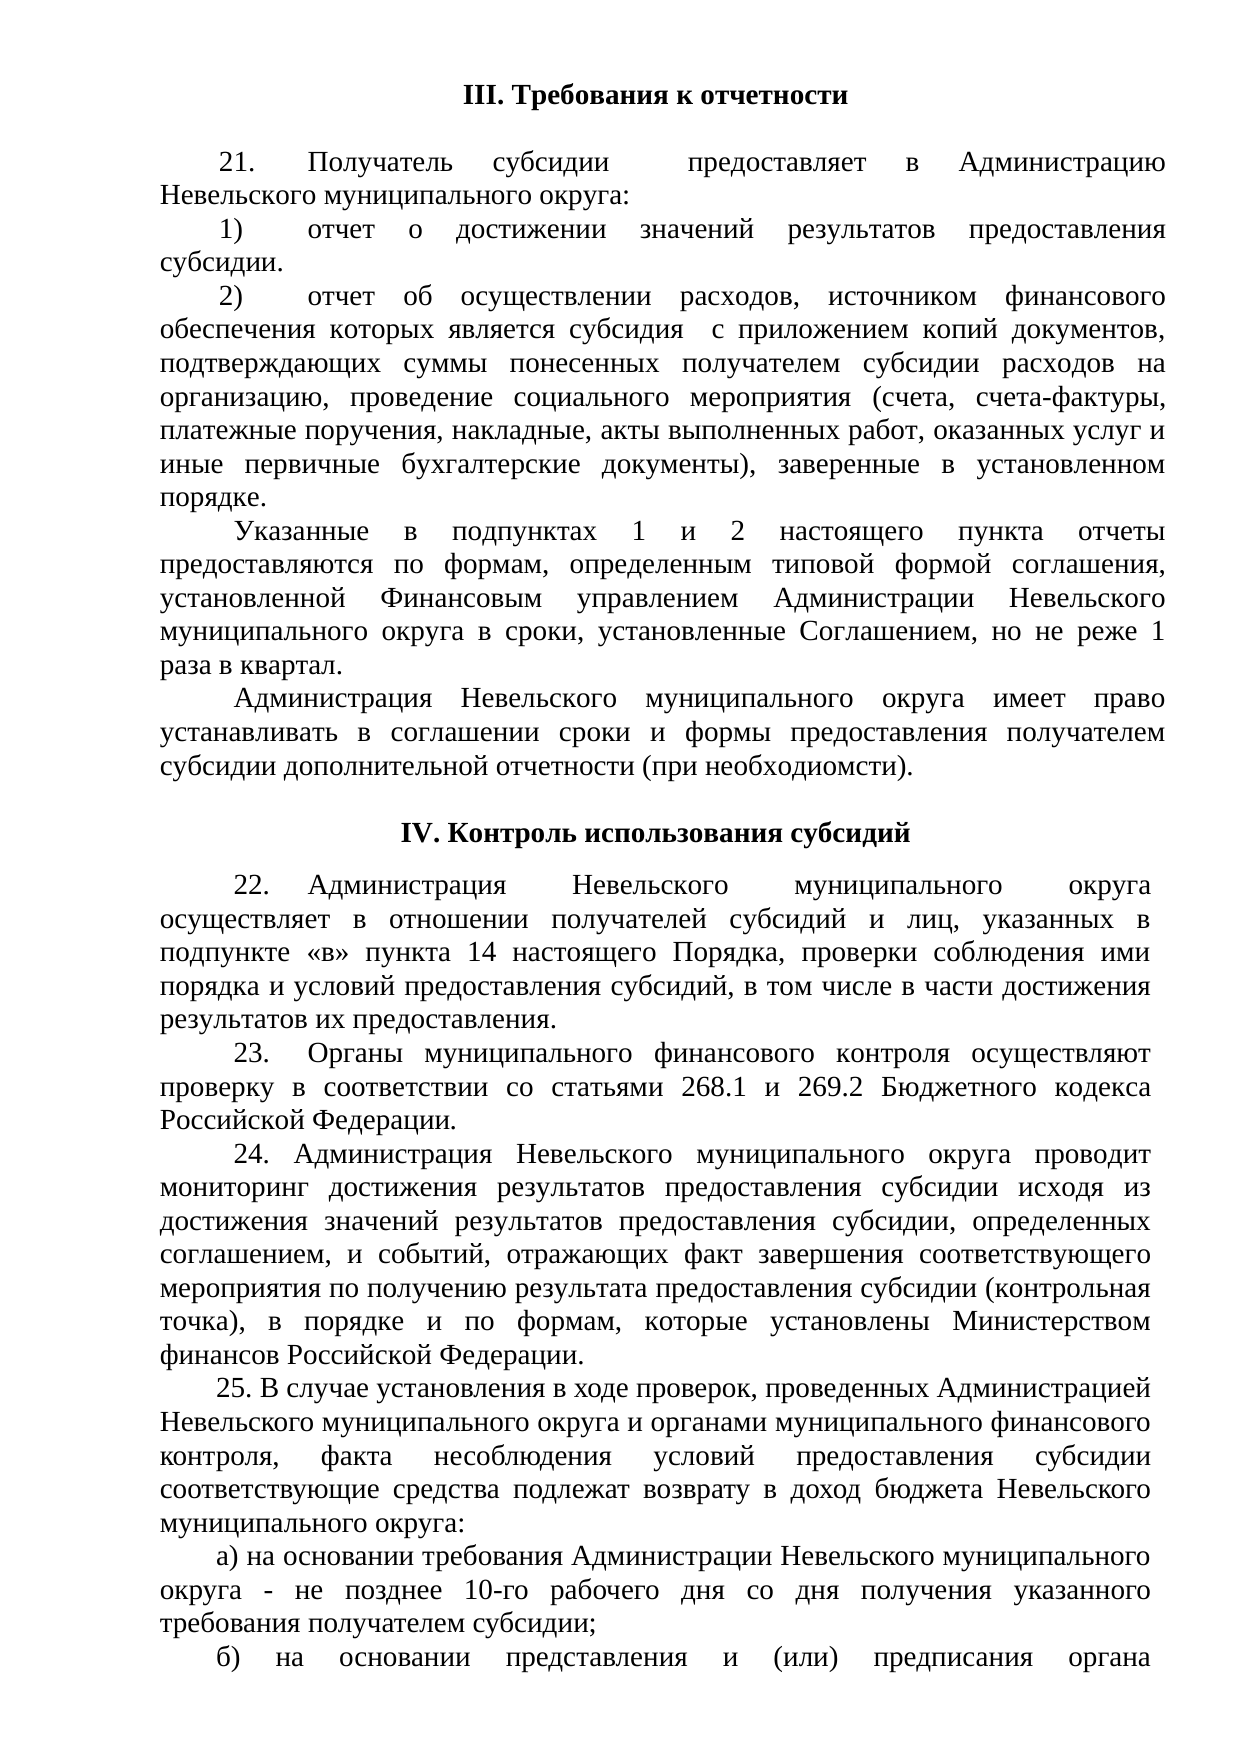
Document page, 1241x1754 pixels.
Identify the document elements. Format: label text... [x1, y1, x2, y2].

text а) на основании требования Администрации Невельского муниципального округа - не позднее 10-го рабочего дня со дня получения указанного требования получателем субсидии; [159, 1538, 1152, 1639]
list отчет об осуществлении расходов, источником финансового обеспечения которых является субсидия с приложением копий документов, подтверждающих суммы понесенных получателем субсидии расходов на организацию, проведение социального мероприятия (счета, счета-фактуры, платежные поручения, накладные, акты выполненных работ, оказанных услуг и иные первичные бухгалтерские документы), заверенные в установленном порядке. [159, 278, 1166, 513]
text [159, 1639, 1152, 1672]
text 25. В случае установления в ходе проверок, проведенных Администрацией Невельского муниципального округа и органами муниципального финансового контроля, факта несоблюдения условий предоставления субсидии соответствующие средства подлежат возврату в доход бюджета Невельского муниципального округа: [159, 1371, 1152, 1538]
list Получатель субсидии предоставляет в Администрацию Невельского муниципального округа: [159, 144, 1166, 211]
text 22. Администрация Невельского муниципального округа осуществляет в отношении получателей субсидий и лиц, указанных в подпункте «в» пункта 14 настоящего Порядка, проверки соблюдения ими порядка и условий предоставления субсидий, в том числе в части достижения результатов их предоставления. [159, 867, 1152, 1035]
list отчет о достижении значений результатов предоставления субсидии. [159, 211, 1166, 278]
text III. Требования к отчетности [159, 77, 1152, 110]
text Администрация Невельского муниципального округа имеет право устанавливать в соглашении сроки и формы предоставления получателем субсидии дополнительной отчетности (при необходиомсти). [159, 681, 1166, 781]
text Указанные в подпунктах 1 и 2 настоящего пункта отчеты предоставляются по формам, определенным типовой формой соглашения, установленной Финансовым управлением Администрации Невельского муниципального округа в сроки, установленные Соглашением, но не реже 1 раза в квартал. [159, 513, 1166, 681]
text 23. Органы муниципального финансового контроля осуществляют проверку в соответствии со статьями 268.1 и 269.2 Бюджетного кодекса Российской Федерации. [159, 1035, 1152, 1136]
list IV. Контроль использования субсидий [159, 815, 1152, 848]
text 24. Администрация Невельского муниципального округа проводит мониторинг достижения результатов предоставления субсидии исходя из достижения значений результатов предоставления субсидии, определенных соглашением, и событий, отражающих факт завершения соответствующего мероприятия по получению результата предоставления субсидии (контрольная точка), в порядке и по формам, которые установлены Министерством финансов Российской Федерации. [159, 1136, 1152, 1371]
